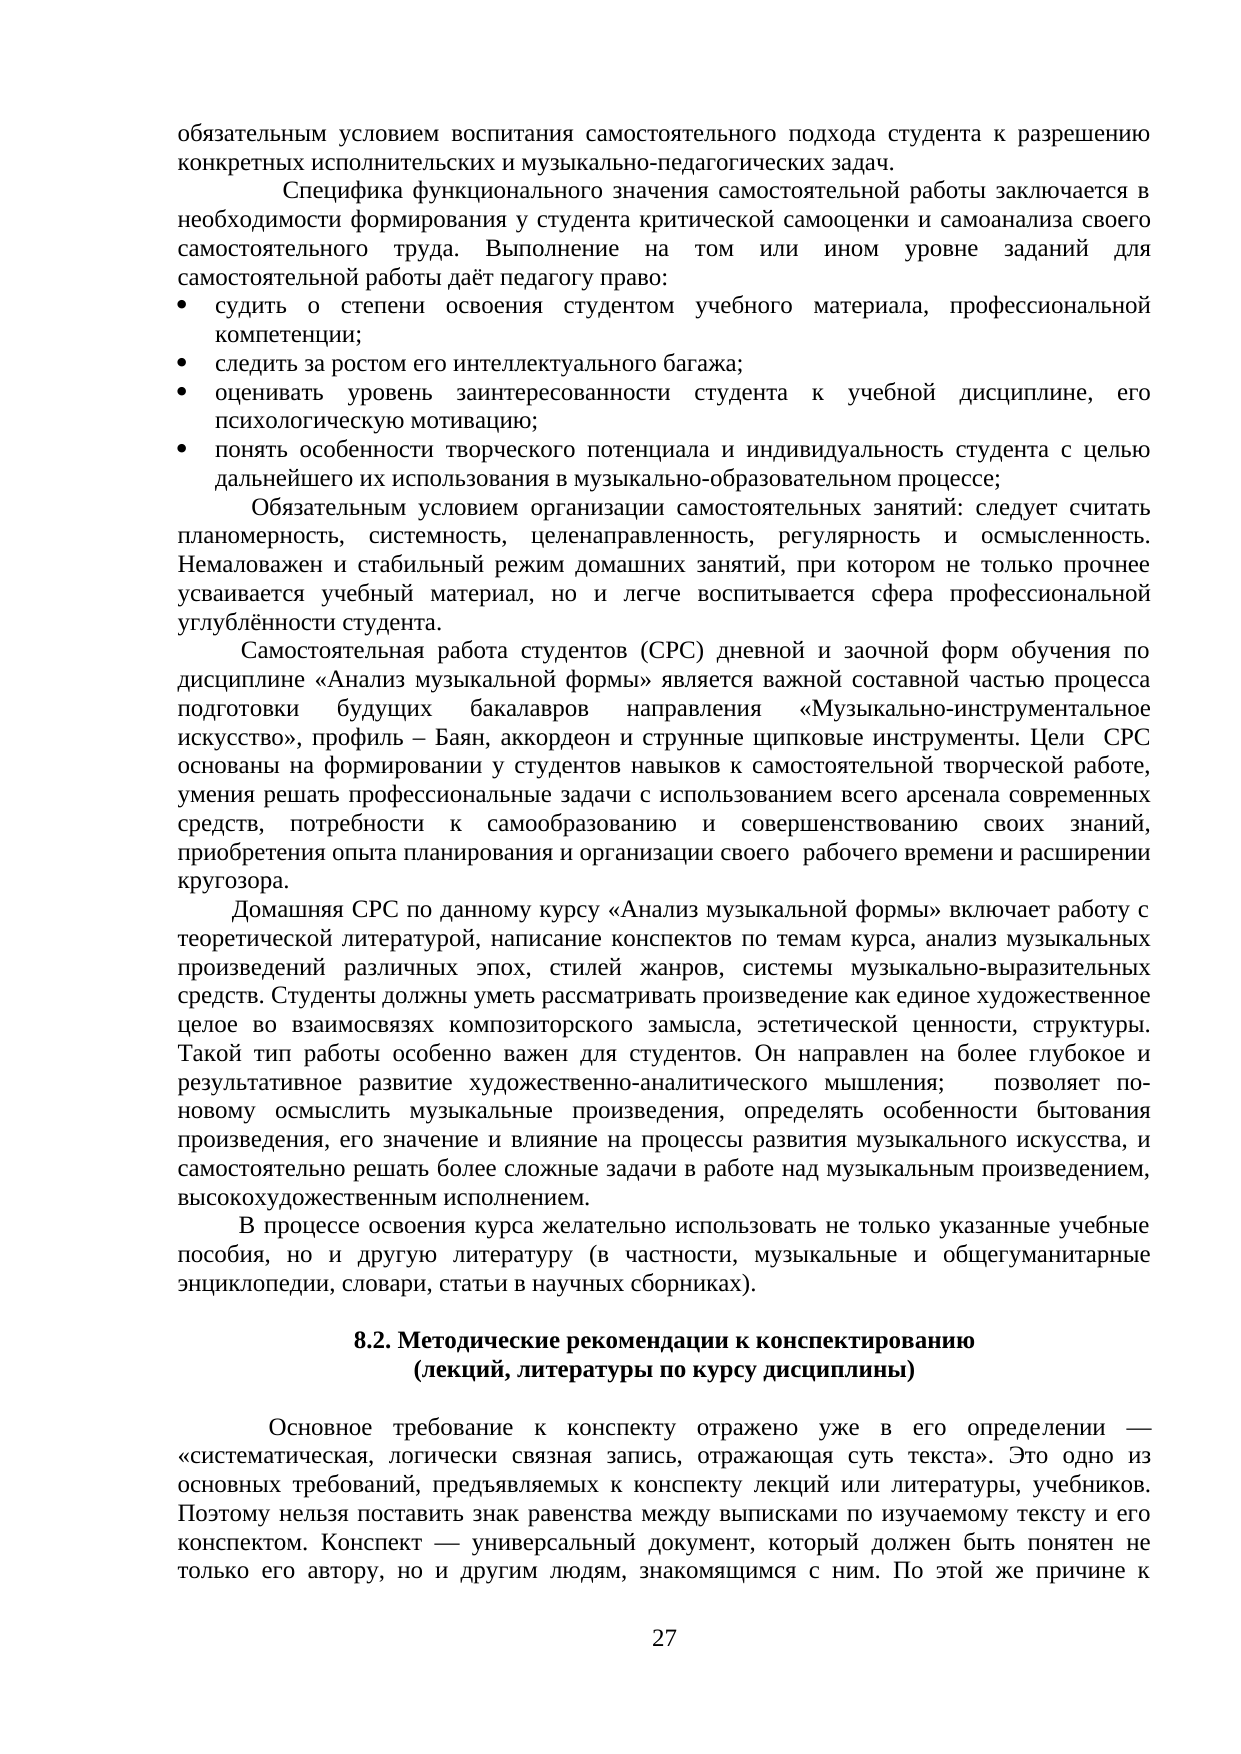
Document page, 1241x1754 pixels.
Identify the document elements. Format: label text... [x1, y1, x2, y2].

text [177, 1412, 1152, 1584]
text 8.2. Методические рекомендации к конспектированию [177, 1326, 1152, 1354]
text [177, 118, 1152, 176]
list оценивать уровень заинтересованности студента к учебной дисциплине, его психологическую мотивацию; [177, 377, 1152, 434]
text Домашняя СРС по данному курсу «Анализ музыкальной формы» включает работу с теоретической литературой, написание конспектов по темам курса, анализ музыкальных произведений различных эпох, стилей жанров, системы музыкально-выразительных средств. Студенты должны уметь рассматривать произведение как единое художественное целое во взаимосвязях композиторского замысла, эстетической ценности, структуры. Такой тип работы особенно важен для студентов. Он направлен на более глубокое и результативное развитие художественно-аналитического мышления; позволяет по-новому осмыслить музыкальные произведения, определять особенности бытования произведения, его значение и влияние на процессы развития музыкального искусства, и самостоятельно решать более сложные задачи в работе над музыкальным произведением, высокохудожественным исполнением. [177, 894, 1152, 1211]
text В процессе освоения курса желательно использовать не только указанные учебные пособия, но и другую литературу (в частности, музыкальные и общегуманитарные энциклопедии, словари, статьи в научных сборниках). [177, 1211, 1152, 1297]
text Самостоятельная работа студентов (СРС) дневной и заочной форм обучения по дисциплине «Анализ музыкальной формы» является важной составной частью процесса подготовки будущих бакалавров направления «Музыкально-инструментальное искусство», профиль – Баян, аккордеон и струнные щипковые инструменты. Цели СРС основаны на формировании у студентов навыков к самостоятельной творческой работе, умения решать профессиональные задачи с использованием всего арсенала современных средств, потребности к самообразованию и совершенствованию своих знаний, приобретения опыта планирования и организации своего рабочего времени и расширении кругозора. [177, 636, 1152, 894]
text Специфика функционального значения самостоятельной работы заключается в необходимости формирования у студента критической самооценки и самоанализа своего самостоятельного труда. Выполнение на том или ином уровне заданий для самостоятельной работы даёт педагогу право: [177, 176, 1152, 291]
text Обязательным условием организации самостоятельных занятий: следует считать планомерность, системность, целенаправленность, регулярность и осмысленность. Немаловажен и стабильный режим домашних занятий, при котором не только прочнее усваивается учебный материал, но и легче воспитывается сфера профессиональной углублённости студента. [177, 492, 1152, 636]
text (лекций, литературы по курсу дисциплины) [177, 1354, 1152, 1383]
list понять особенности творческого потенциала и индивидуальность студента с целью дальнейшего их использования в музыкально-образовательном процессе; [177, 434, 1152, 492]
list следить за ростом его интеллектуального багажа; [177, 348, 1152, 377]
list судить о степени освоения студентом учебного материала, профессиональной компетенции; [177, 291, 1152, 348]
